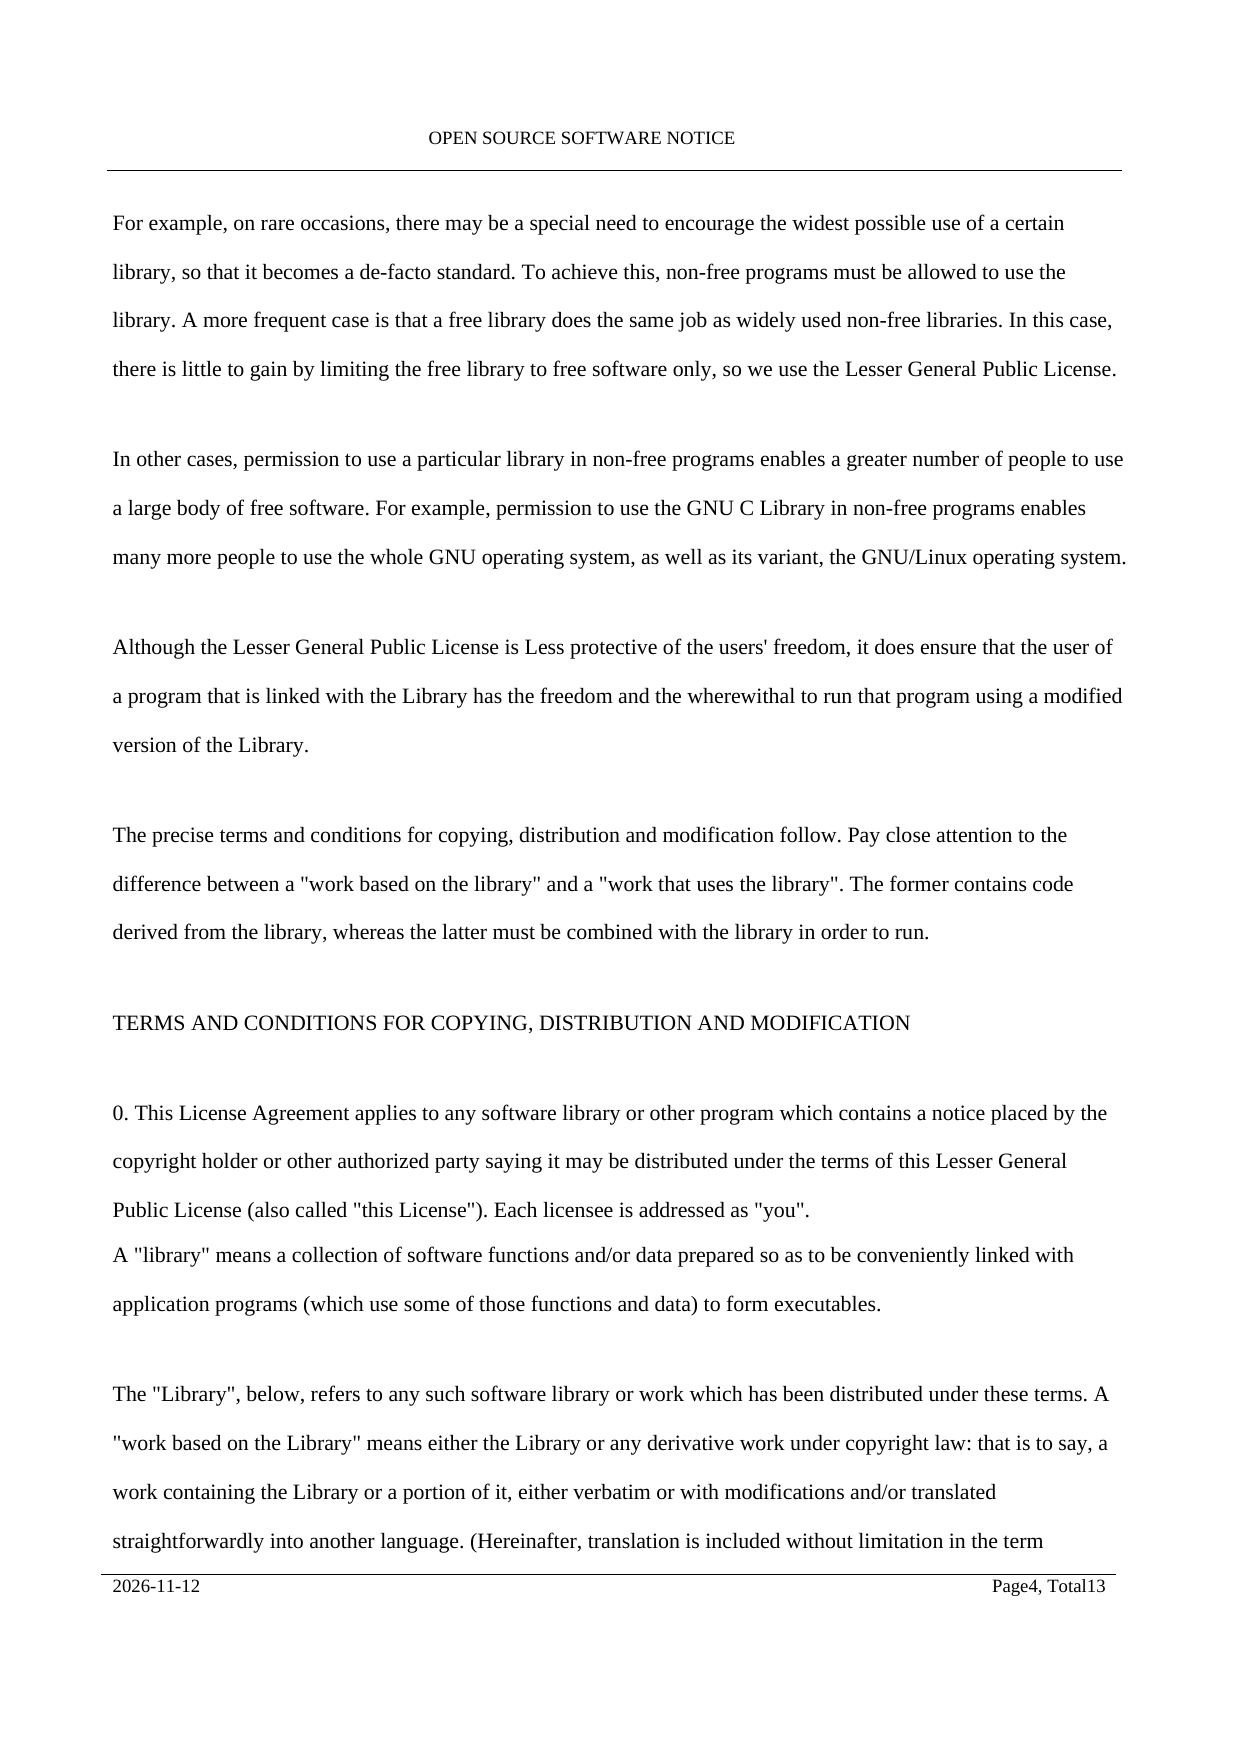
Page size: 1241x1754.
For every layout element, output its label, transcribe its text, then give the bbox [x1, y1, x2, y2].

text 0. This License Agreement applies to any software library or other program which contains a notice placed by the copyright holder or other authorized party saying it may be distributed under the terms of this Lesser General Public License (also called "this License"). Each licensee is addressed as "you". [112, 1096, 1128, 1226]
text TERMS AND CONDITIONS FOR COPYING, DISTRIBUTION AND MODIFICATION [112, 1006, 1128, 1038]
text For example, on rare occasions, there may be a special need to encourage the widest possible use of a certain library, so that it becomes a de-facto standard. To achieve this, non-free programs must be allowed to use the library. A more frequent case is that a free library does the same job as widely used non-free libraries. In this case, there is little to gain by limiting the free library to free software only, so we use the Lesser General Public License. [112, 206, 1128, 385]
text A "library" means a collection of software functions and/or data prepared so as to be conveniently linked with application programs (which use some of those functions and data) to form executables. [112, 1239, 1128, 1320]
text Although the Lesser General Public License is Less protective of the users' freedom, it does ensure that the user of a program that is linked with the Library has the freedom and the wherewithal to run that program using a modified version of the Library. [112, 631, 1128, 761]
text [112, 1378, 1128, 1556]
text In other cases, permission to use a particular library in non-free programs enables a greater number of people to use a large body of free software. For example, permission to use the GNU C Library in non-free programs enables many more people to use the whole GNU operating system, as well as its variant, the GNU/Linux operating system. [112, 443, 1128, 573]
text The precise terms and conditions for copying, distribution and modification follow. Pay close attention to the difference between a "work based on the library" and a "work that uses the library". The former contains code derived from the library, whereas the latter must be combined with the library in order to run. [112, 818, 1128, 948]
